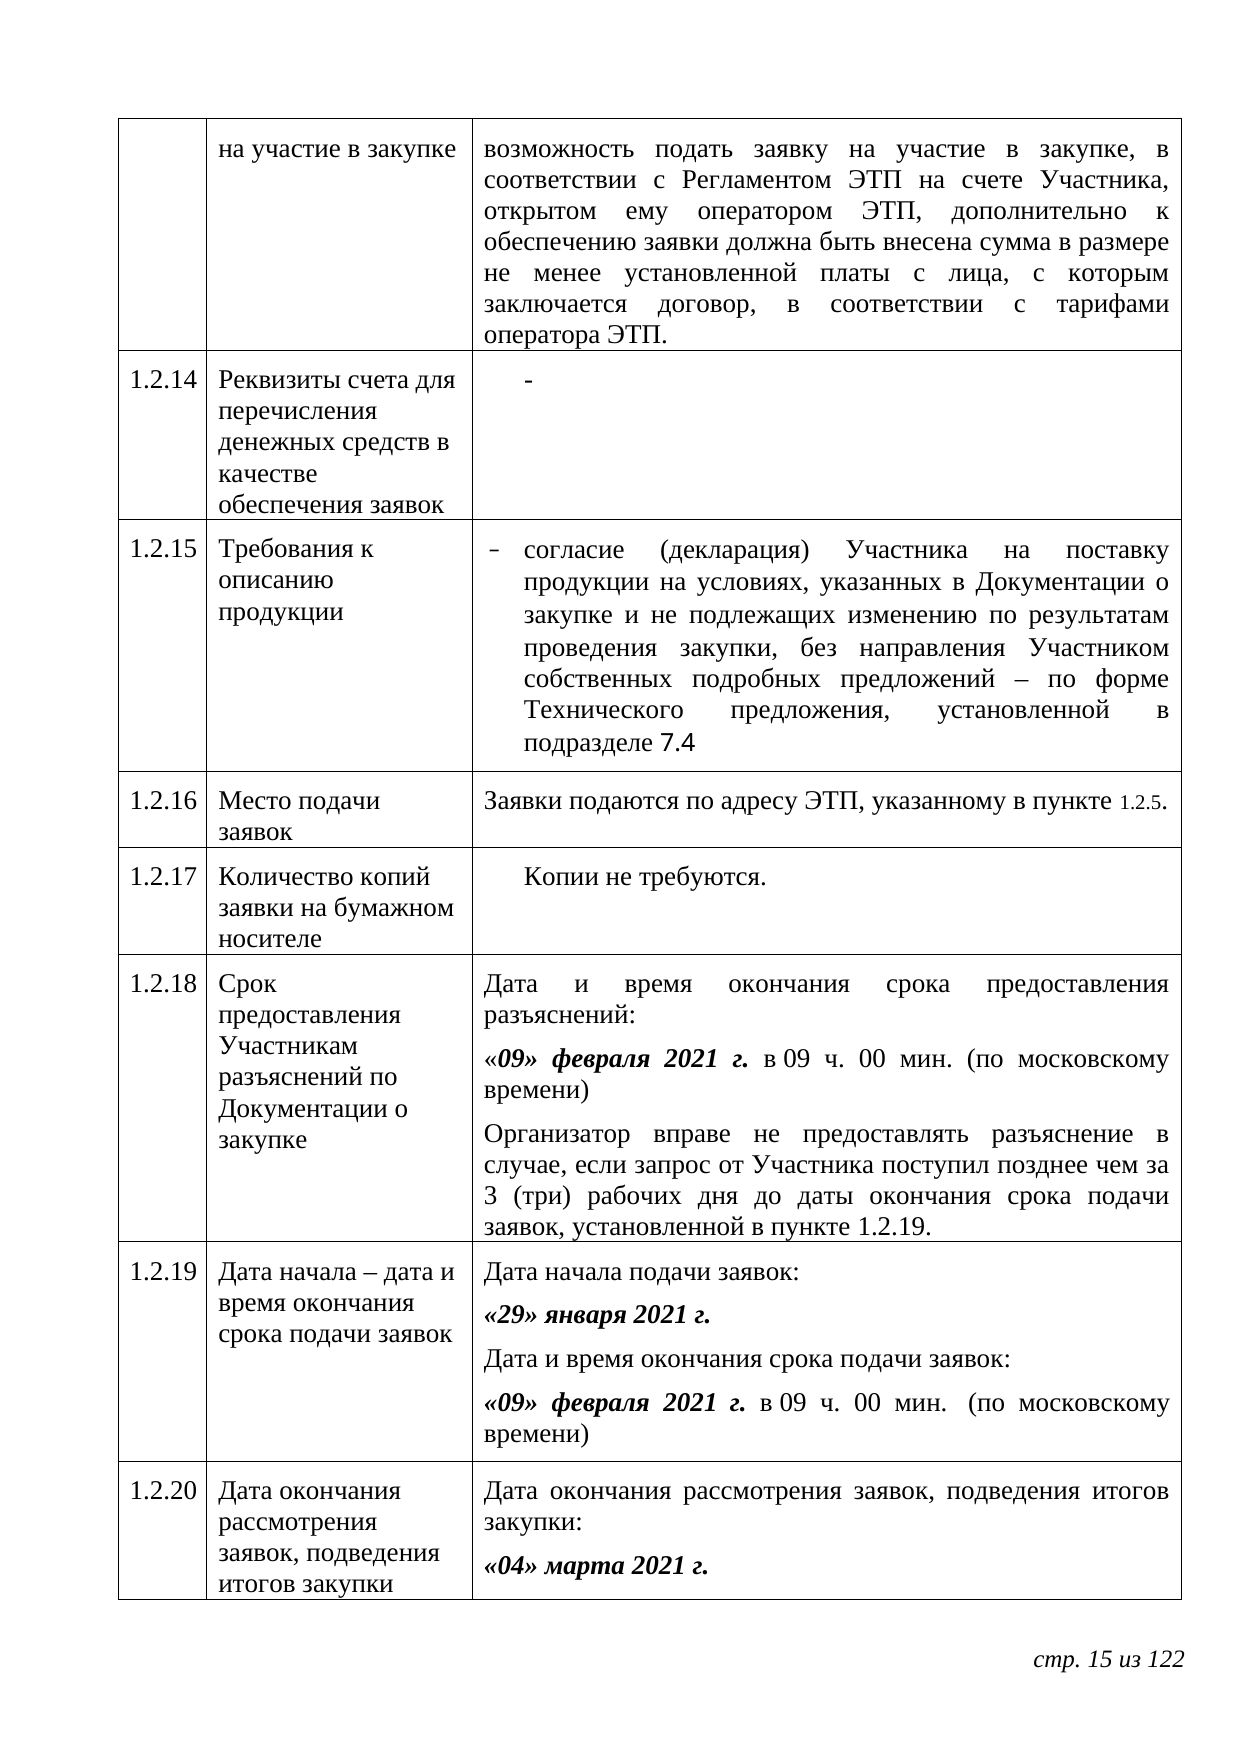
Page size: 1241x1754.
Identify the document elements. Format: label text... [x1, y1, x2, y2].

table_cell Место подачи заявок [207, 772, 472, 847]
table_cell Дата начала – дата и время окончания срока подачи заявок [207, 1242, 472, 1461]
table_cell Срок предоставления Участникам разъяснений по Документации о закупке [207, 955, 472, 1241]
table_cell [207, 119, 472, 350]
table_cell Дата окончания рассмотрения заявок, подведения итогов закупки: «04» марта 2021 г. [473, 1462, 1181, 1599]
table_cell Реквизиты счета для перечисления денежных средств в качестве обеспечения заявок [207, 351, 472, 519]
table_cell [119, 1462, 206, 1599]
table_cell согласие (декларация) Участника на поставку продукции на условиях, указанных в Документации о закупке и не подлежащих изменению по результатам проведения закупки, без направления Участником собственных подробных предложений – по форме Технического предложения, установленной в подразделе 7.4 [473, 520, 1181, 771]
table_cell Дата окончания рассмотрения заявок, подведения итогов закупки [207, 1462, 472, 1599]
table_cell [119, 955, 206, 1241]
table_cell [119, 351, 206, 519]
table_cell [119, 772, 206, 847]
table_cell [119, 520, 206, 771]
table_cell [473, 119, 1181, 350]
table_cell Количество копий заявки на бумажном носителе [207, 848, 472, 953]
table_cell Дата начала подачи заявок: «29» января 2021 г. Дата и время окончания срока подачи заявок: «09» февраля 2021 г. в 09 ч. 00 мин. (по московскому времени) [473, 1242, 1181, 1461]
table_cell Копии не требуются. [473, 848, 1181, 953]
table_cell Требования к описанию продукции [207, 520, 472, 771]
table_cell - [473, 351, 1181, 519]
table_cell [119, 119, 206, 350]
table_cell Заявки подаются по адресу ЭТП, указанному в пункте 1.2.5. [473, 772, 1181, 847]
table_cell [119, 848, 206, 953]
table_cell Дата и время окончания срока предоставления разъяснений: «09» февраля 2021 г. в 09 ч. 00 мин. (по московскому времени) Организатор вправе не предоставлять разъяснение в случае, если запрос от Участника поступил позднее чем за 3 (три) рабочих дня до даты окончания срока подачи заявок, установленной в пункте 1.2.19. [473, 955, 1181, 1241]
table_cell [119, 1242, 206, 1461]
